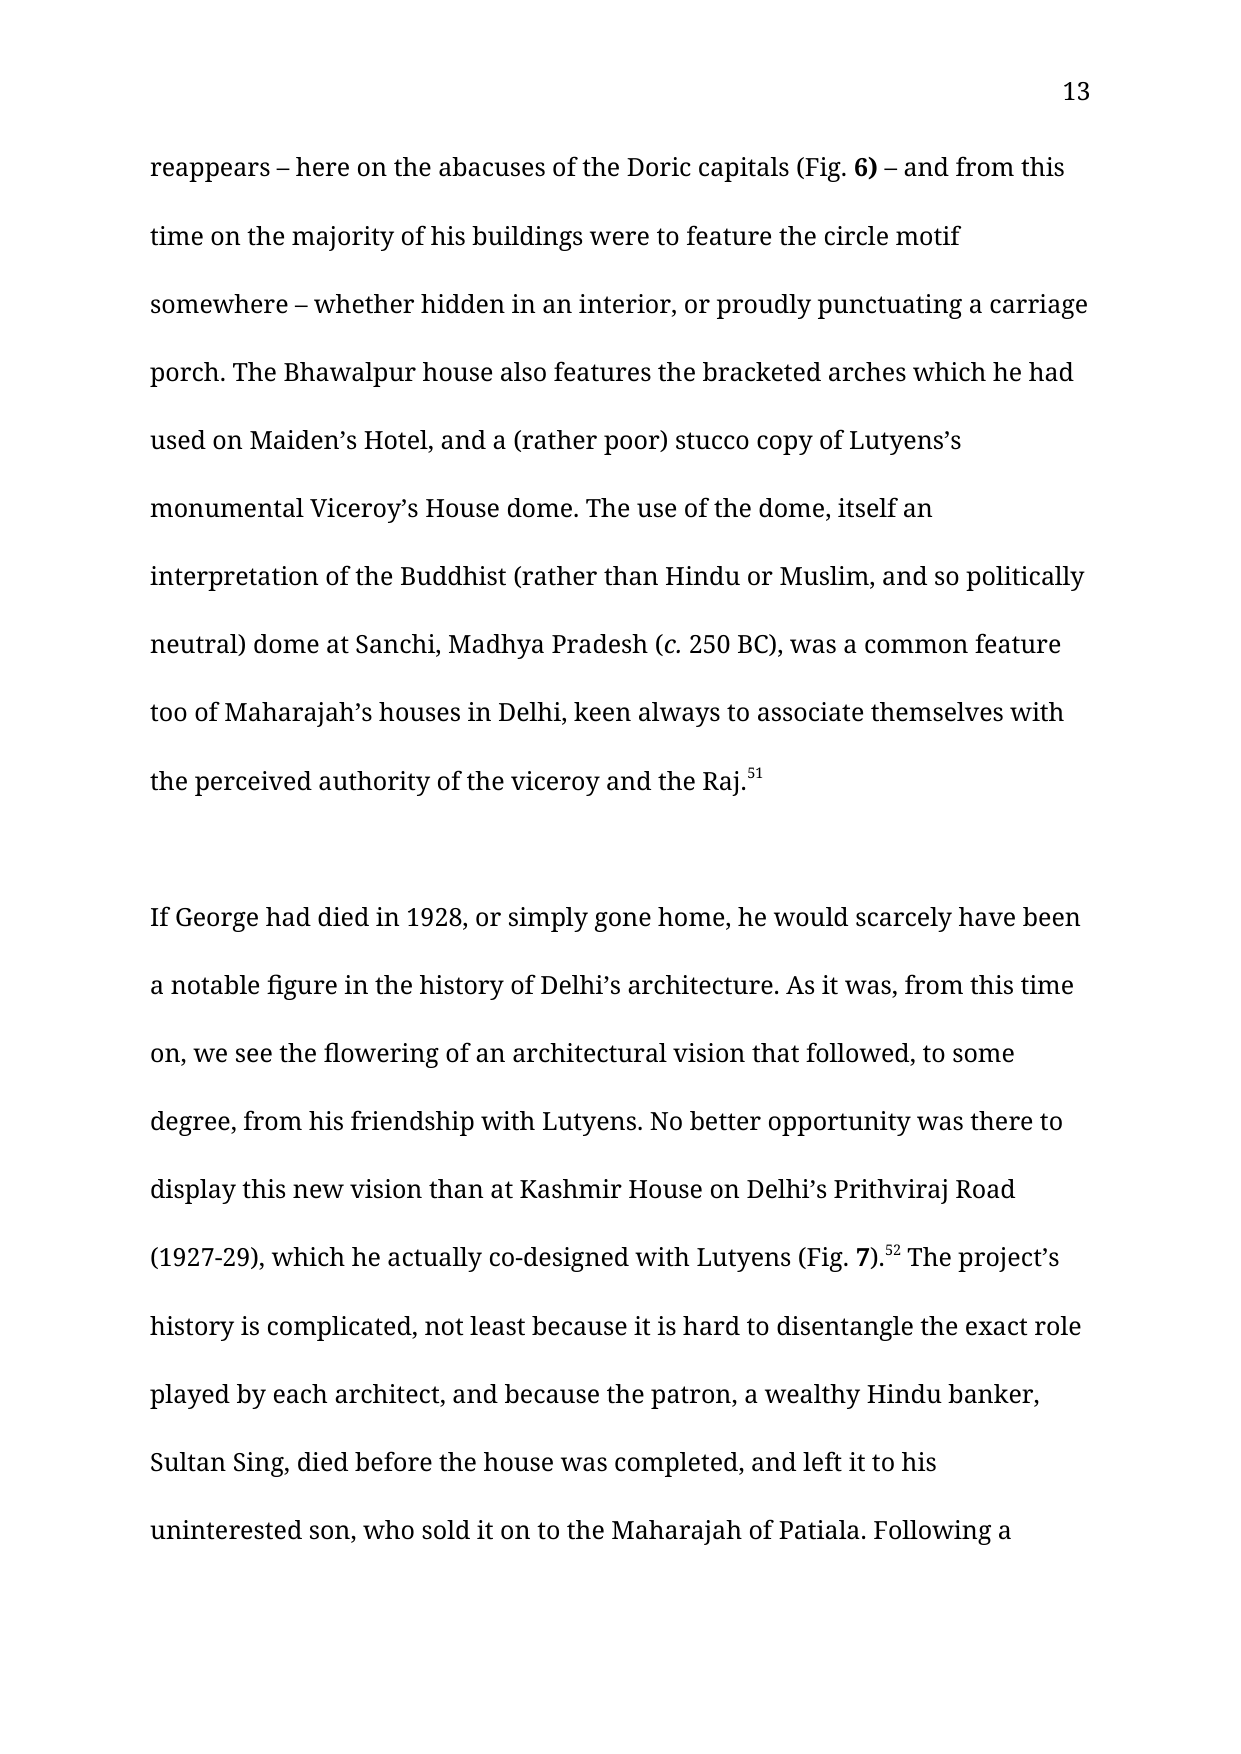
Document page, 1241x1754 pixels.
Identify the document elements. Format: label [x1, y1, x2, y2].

text [150, 150, 1090, 797]
text [150, 899, 1090, 1547]
